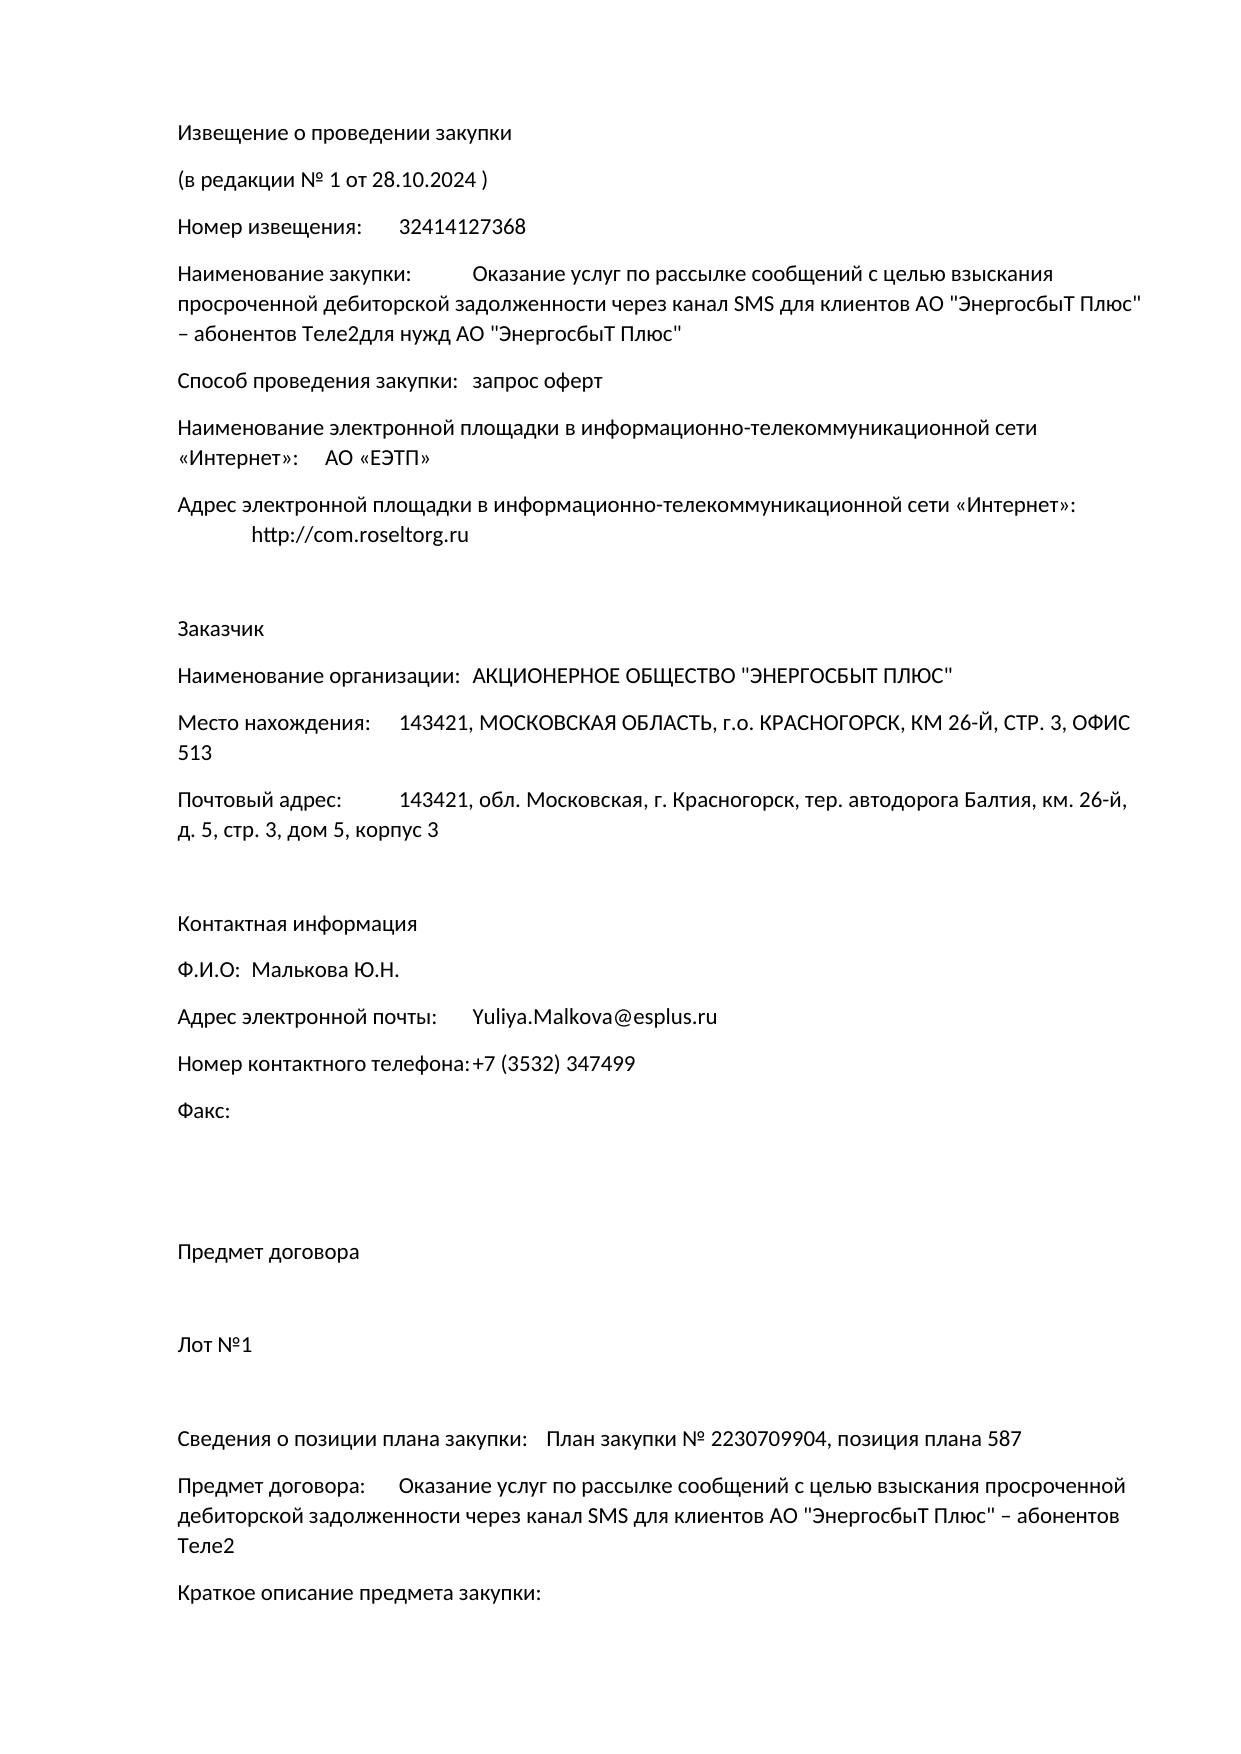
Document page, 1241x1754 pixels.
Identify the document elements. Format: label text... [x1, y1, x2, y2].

text Наименование организации: АКЦИОНЕРНОЕ ОБЩЕСТВО "ЭНЕРГОСБЫТ ПЛЮС" [177, 661, 1152, 689]
text Заказчик [177, 614, 1152, 642]
text Предмет договора: Оказание услуг по рассылке сообщений с целью взыскания просроченной дебиторской задолженности через канал SMS для клиентов АО "ЭнергосбыТ Плюс" – абонентов Теле2 [177, 1471, 1152, 1560]
text Наименование закупки: Оказание услуг по рассылке сообщений с целью взыскания просроченной дебиторской задолженности через канал SMS для клиентов АО "ЭнергосбыТ Плюс" – абонентов Теле2для нужд АО "ЭнергосбыТ Плюс" [177, 259, 1152, 347]
text Номер контактного телефона: +7 (3532) 347499 [177, 1049, 1152, 1077]
text Адрес электронной почты: Yuliya.Malkova@esplus.ru [177, 1002, 1152, 1031]
text Почтовый адрес: 143421, обл. Московская, г. Красногорск, тер. автодорога Балтия, км. 26-й, д. 5, стр. 3, дом 5, корпус 3 [177, 785, 1152, 843]
text Адрес электронной площадки в информационно-телекоммуникационной сети «Интернет»: http://com.roseltorg.ru [177, 490, 1152, 548]
text Способ проведения закупки: запрос оферт [177, 366, 1152, 394]
text Факс: [177, 1096, 1152, 1124]
text Предмет договора [177, 1237, 1152, 1265]
text Наименование электронной площадки в информационно-телекоммуникационной сети «Интернет»: АО «ЕЭТП» [177, 413, 1152, 471]
text Место нахождения: 143421, МОСКОВСКАЯ ОБЛАСТЬ, г.о. КРАСНОГОРСК, КМ 26-Й, СТР. 3, ОФИС 513 [177, 708, 1152, 766]
text (в редакции № 1 от 28.10.2024 ) [177, 165, 1152, 193]
text Номер извещения: 32414127368 [177, 212, 1152, 240]
text Сведения о позиции плана закупки: План закупки № 2230709904, позиция плана 587 [177, 1424, 1152, 1452]
text Ф.И.О: Малькова Ю.Н. [177, 956, 1152, 984]
text Лот №1 [177, 1331, 1152, 1359]
text Контактная информация [177, 909, 1152, 937]
text Извещение о проведении закупки [177, 118, 1152, 146]
text Краткое описание предмета закупки: [177, 1578, 1152, 1607]
